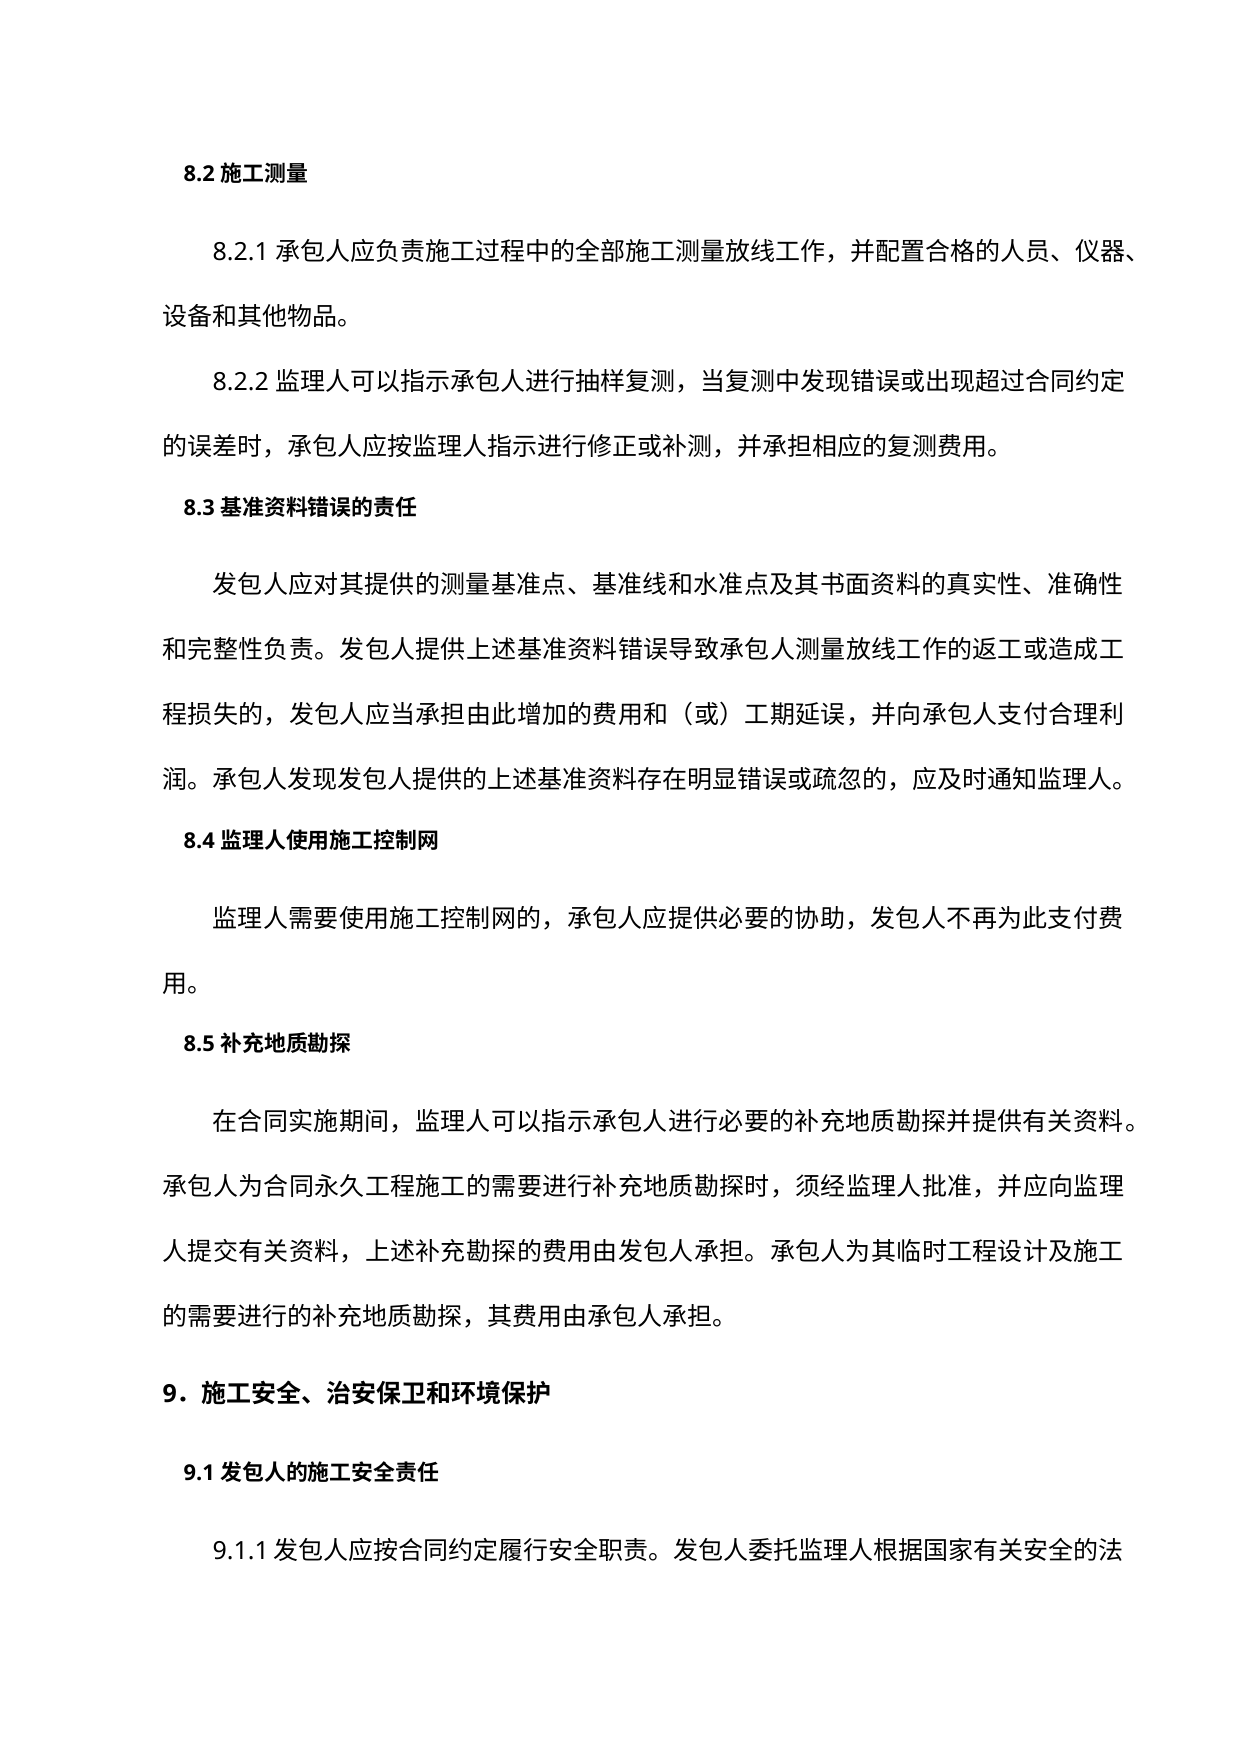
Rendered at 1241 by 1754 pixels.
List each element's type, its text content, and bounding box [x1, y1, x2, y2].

subtitle 9．施工安全、治安保卫和环境保护 [162, 1359, 1126, 1424]
subtitle 8.3 基准资料错误的责任 [162, 489, 1126, 522]
text 监理人需要使用施工控制网的，承包人应提供必要的协助，发包人不再为此支付费用。 [162, 884, 1126, 1014]
subtitle 8.2 施工测量 [162, 156, 1126, 189]
text 发包人应对其提供的测量基准点、基准线和水准点及其书面资料的真实性、准确性和完整性负责。发包人提供上述基准资料错误导致承包人测量放线工作的返工或造成工程损失的，发包人应当承担由此增加的费用和（或）工期延误，并向承包人支付合理利润。承包人发现发包人提供的上述基准资料存在明显错误或疏忽的，应及时通知监理人。 [162, 550, 1126, 810]
subtitle 9.1 发包人的施工安全责任 [162, 1455, 1126, 1488]
text 在合同实施期间，监理人可以指示承包人进行必要的补充地质勘探并提供有关资料。承包人为合同永久工程施工的需要进行补充地质勘探时，须经监理人批准，并应向监理人提交有关资料，上述补充勘探的费用由发包人承担。承包人为其临时工程设计及施工的需要进行的补充地质勘探，其费用由承包人承担。 [162, 1087, 1126, 1347]
text 8.2.1 承包人应负责施工过程中的全部施工测量放线工作，并配置合格的人员、仪器、设备和其他物品。 [162, 217, 1126, 347]
subtitle 8.5 补充地质勘探 [162, 1026, 1126, 1059]
text 8.2.2 监理人可以指示承包人进行抽样复测，当复测中发现错误或出现超过合同约定的误差时，承包人应按监理人指示进行修正或补测，并承担相应的复测费用。 [162, 347, 1126, 477]
subtitle 8.4 监理人使用施工控制网 [162, 823, 1126, 855]
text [162, 1516, 1126, 1581]
